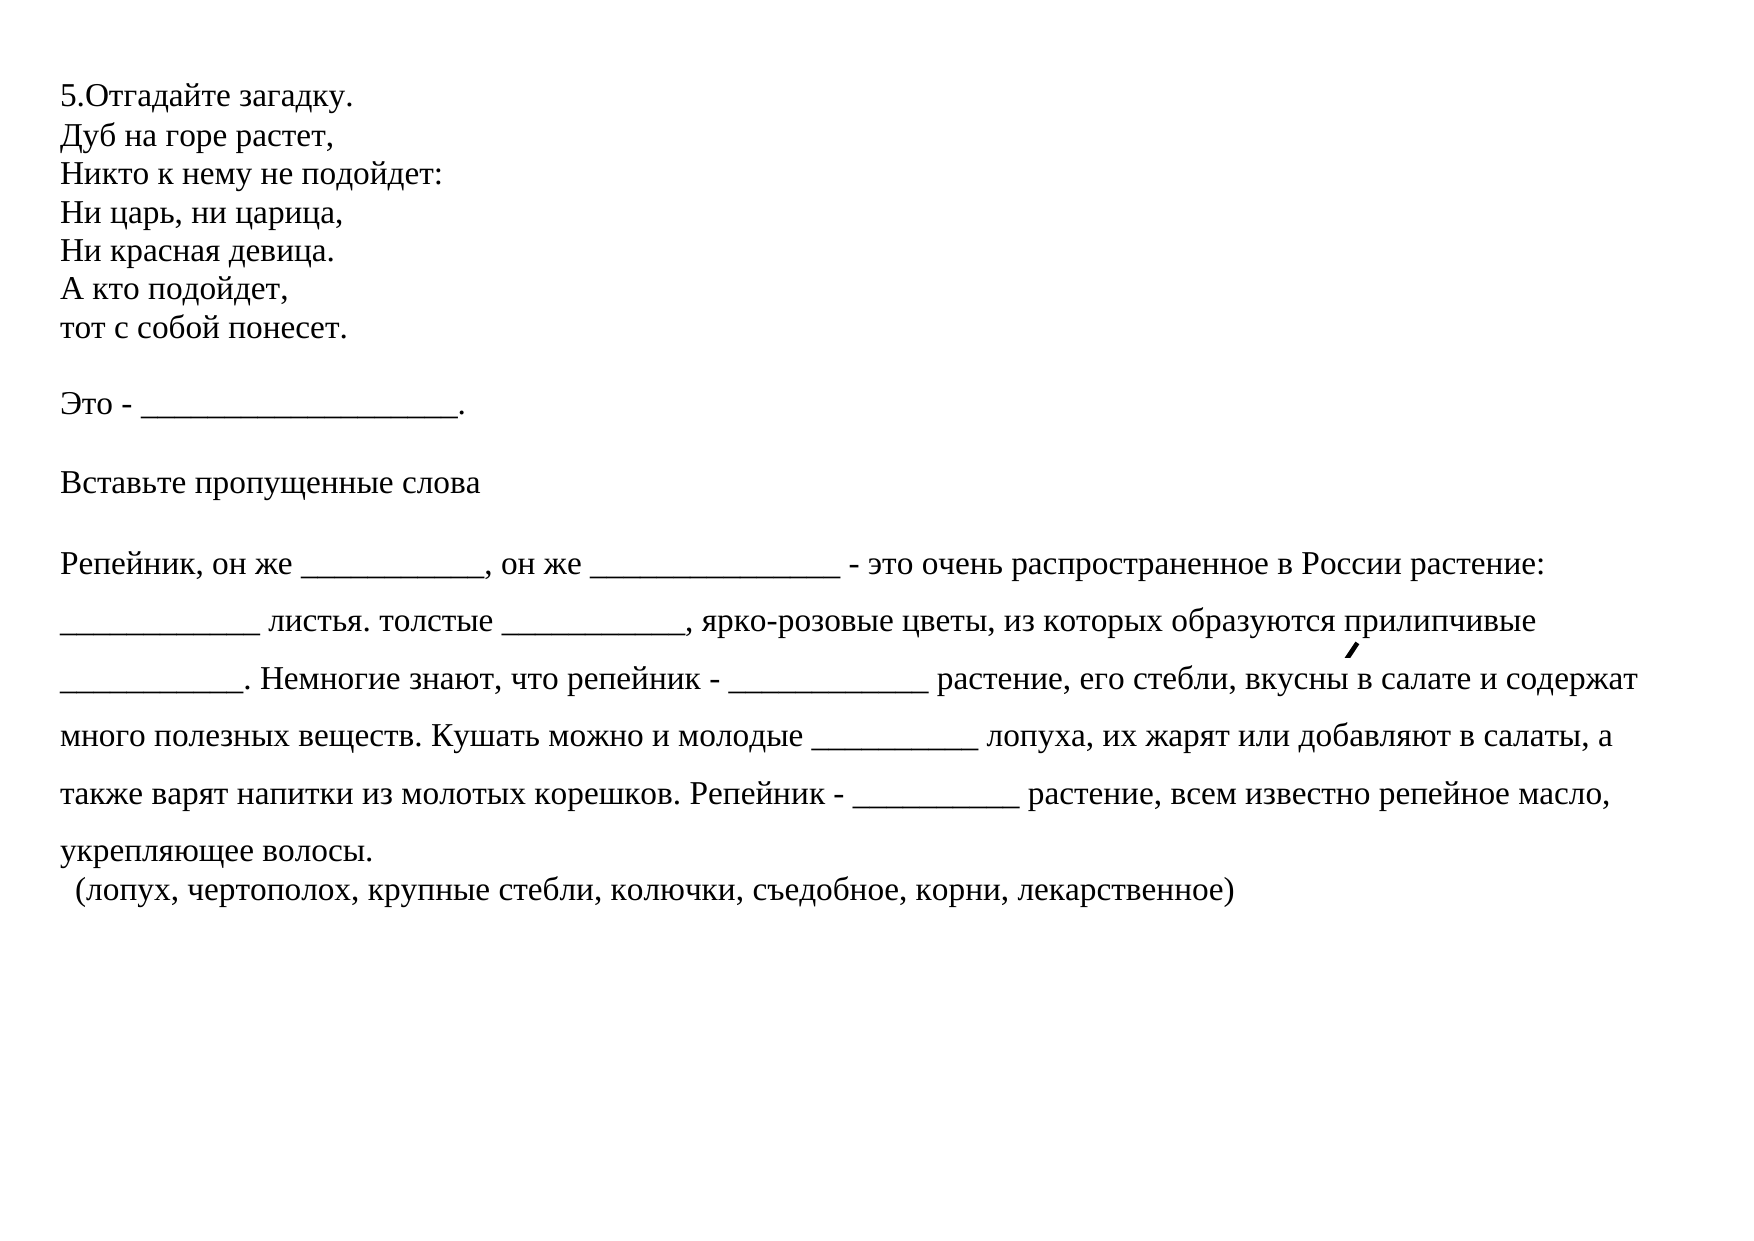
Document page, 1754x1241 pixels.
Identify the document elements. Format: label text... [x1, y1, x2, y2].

text (лопух, чертополох, крупные стебли, колючки, съедобное, корни, лекарственное) [75, 75, 1679, 907]
text А кто подойдет, [60, 269, 1664, 307]
text Ни красная девица. [60, 230, 1664, 269]
text Репейник, он же ___________, он же _______________ - это очень распространенное в России растение: ____________ листья. толстые ___________, ярко-розовые цветы, из которых образуются прилипчивые ___________. Немногие знают, что репейник - ____________ растение, его стебли, вкусны в салате и содержат много полезных веществ. Кушать можно и молодые __________ лопуха, их жарят или добавляют в салаты, а также варят напитки из молотых корешков. Репейник - __________ растение, всем известно репейное масло, укрепляющее волосы. [60, 543, 1664, 869]
text тот с собой понесет. [60, 307, 1664, 345]
text 5.Отгадайте загадку. [60, 75, 1664, 113]
text Дуб на горе растет, [60, 115, 1664, 154]
text Ни царь, ни царица, [60, 192, 1664, 230]
text Это - ___________________. [60, 384, 1664, 422]
text Вставьте пропущенные слова [60, 463, 1664, 501]
text Никто к нему не подойдет: [60, 154, 1664, 192]
